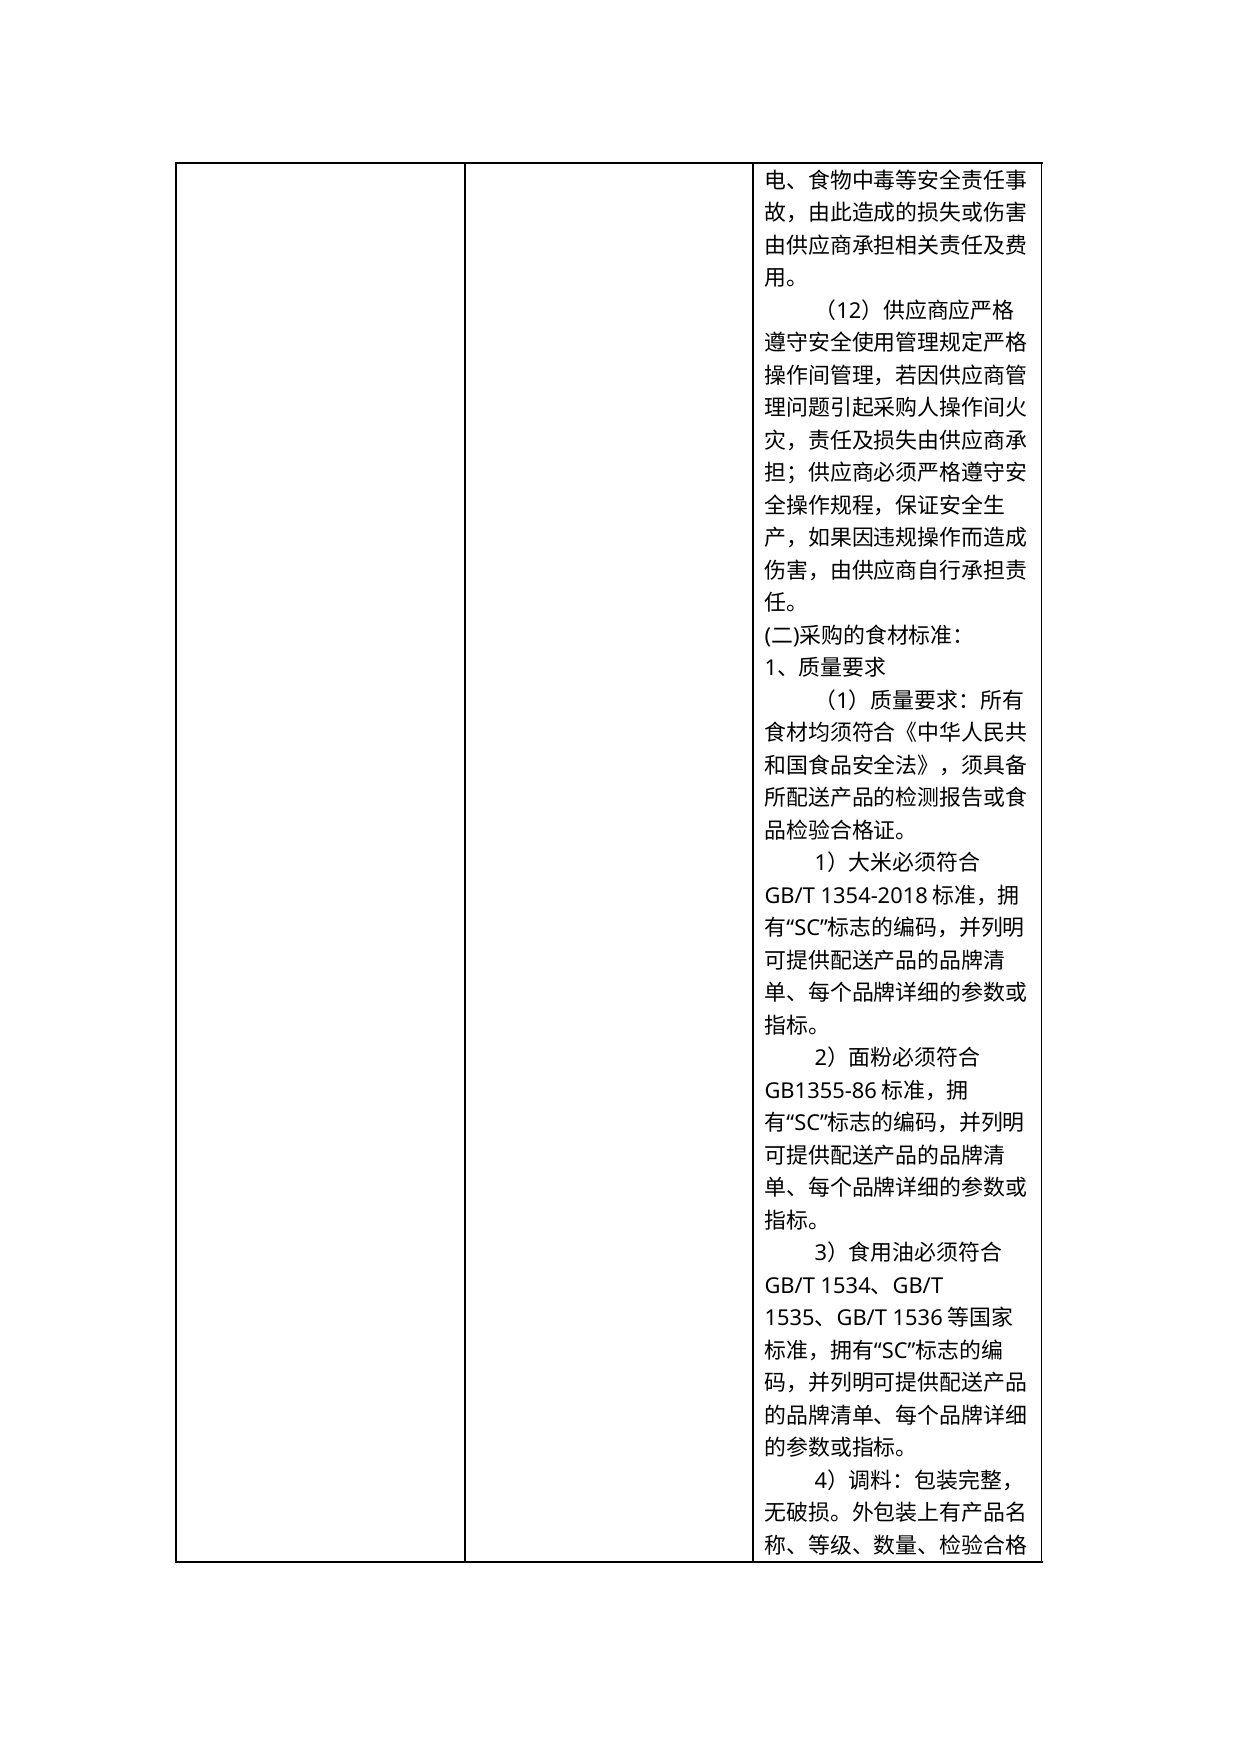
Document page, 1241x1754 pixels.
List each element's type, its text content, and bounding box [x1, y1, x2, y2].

table_cell [466, 164, 752, 1561]
table_cell 3 [177, 164, 464, 1561]
